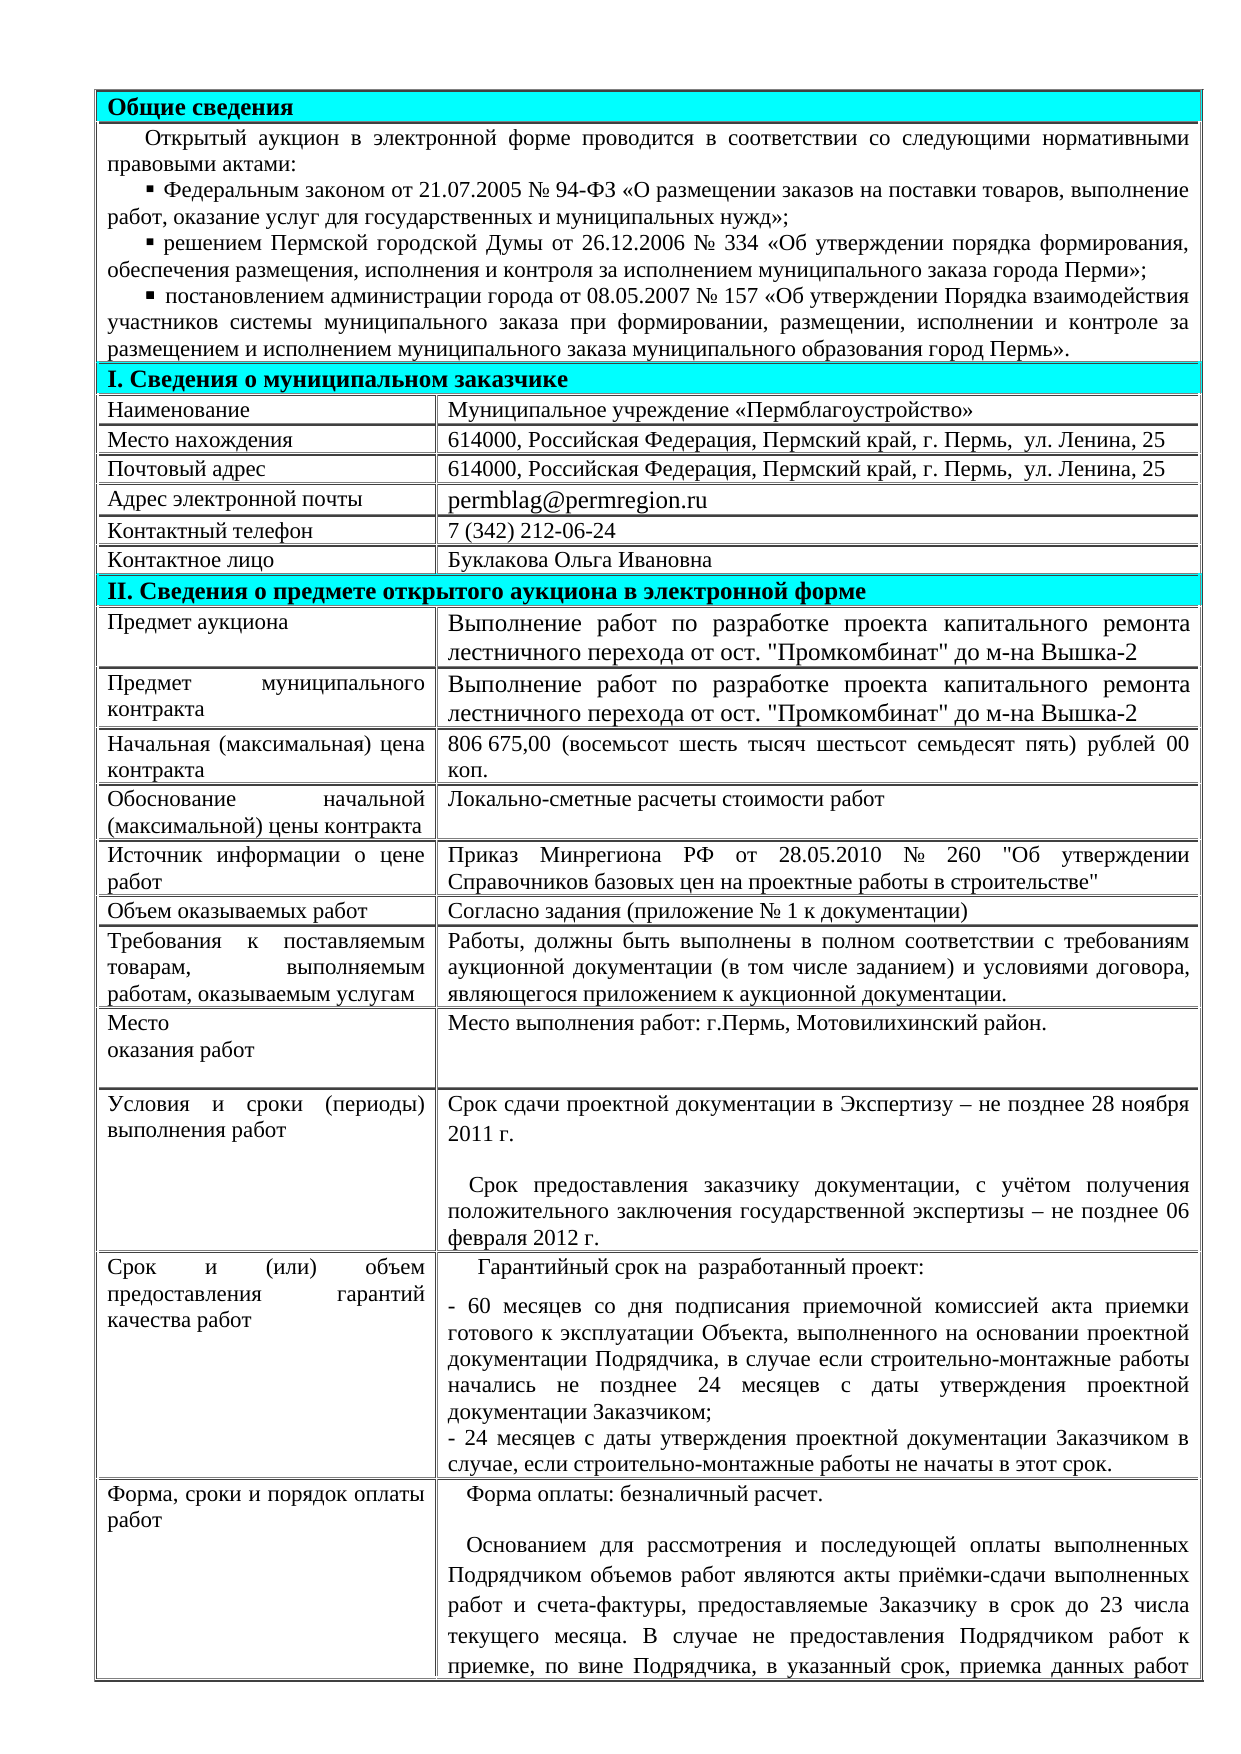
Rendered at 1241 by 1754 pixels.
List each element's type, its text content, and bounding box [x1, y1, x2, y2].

table_cell Наименование [97, 393, 435, 423]
table_cell Выполнение работ по разработке проекта [438, 605, 1200, 666]
table_cell II. Сведения о предмете открытого аукциона в электронной форме [97, 573, 1200, 605]
table_cell 614000, Российская Федерация, Пермский край, г. Пермь, ул. Ленина, 25 [438, 423, 1200, 452]
table_cell Условия и сроки (периоды) выполнения работ [97, 1087, 435, 1250]
table_cell Открытый аукцион в электронной форме проводится в соответствии со следующими нормативными правовыми актами: Федеральным законом от 21.07.2005 № 94-ФЗ «О размещении заказов на поставки товаров, выполнение работ, оказание услуг для государственных и муниципальных нужд»; решением Пермской городской Думы от 26.12.2006 № 334 «Об утверждении порядка формирования, обеспечения размещения, исполнения и контроля за исполнением муниципального заказа города Перми»; постановлением администрации города от 08.05.2007 № 157 «Об утверждении Порядка взаимодействия участников системы муниципального заказа при формировании, размещении, исполнении и контроле за размещением и исполнением муниципального заказа муниципального образования город Пермь». [96, 121, 1202, 361]
table_cell Объем оказываемых работ [97, 894, 435, 924]
table_cell Место оказания работ [97, 1006, 435, 1087]
table_cell permblag@permregion.ru [438, 482, 1200, 514]
table_cell Срок и (или) объем предоставления гарантий качества работ [97, 1250, 435, 1477]
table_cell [97, 1477, 436, 1678]
table_cell Контактное лицо [96, 543, 436, 573]
table_cell 7 (342) 212-06-24 [438, 514, 1200, 543]
table_cell 806 675,00 (восемьсот шесть тысяч шестьсот семьдесят пять) рублей 00 коп. [436, 726, 1202, 782]
table_cell Согласно задания (приложение № 1 к документации) [438, 894, 1200, 924]
table_cell Адрес электронной почты [97, 482, 435, 514]
table_cell Источник информации о цене работ [96, 838, 436, 894]
table_cell I. Сведения о муниципальном заказчике [97, 361, 1200, 393]
table_header Общие сведения [97, 92, 1200, 121]
table_cell Предмет аукциона [97, 605, 435, 666]
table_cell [436, 1477, 1200, 1678]
table_cell Буклакова Ольга Ивановна [436, 543, 1202, 573]
table_cell Начальная (максимальная) цена контракта [96, 726, 436, 782]
table_cell Гарантийный срок на разработанный проект: - 60 месяцев со дня подписания приемочной комиссией акта приемки готового к эксплуатации Объекта, выполненного на основании проектной документации Подрядчика, в случае если строительно-монтажные работы начались не позднее 24 месяцев с даты утверждения проектной документации Заказчиком; - 24 месяцев с даты утверждения проектной документации Заказчиком в случае, если строительно-монтажные работы не начаты в этот срок. [438, 1250, 1200, 1477]
table_cell Локально-сметные расчеты стоимости работ [438, 782, 1200, 838]
table_cell Срок сдачи проектной документации в Экспертизу – не позднее 28 ноября 2011 г. Срок предоставления заказчику документации, с учётом получения положительного заключения государственной экспертизы – не позднее 06 февраля 2012 г. [438, 1087, 1200, 1250]
table_cell Выполнение работ по разработке проекта [438, 666, 1202, 726]
table_cell 614000, Российская Федерация, Пермский край, г. Пермь, ул. Ленина, 25 [438, 452, 1200, 482]
table_cell Почтовый адрес [97, 452, 435, 482]
table_cell Предмет муниципального контракта [96, 666, 435, 726]
table_cell Место нахождения [97, 423, 435, 452]
table_cell Контактный телефон [97, 514, 435, 543]
table_cell Обоснование начальной (максимальной) цены контракта [97, 782, 435, 838]
table_cell Муниципальное учреждение «Пермблагоустройство» [438, 393, 1200, 423]
table_cell Место выполнения работ: г.Пермь, Мотовилихинский район. [438, 1006, 1200, 1087]
table_cell Требования к поставляемым товарам, выполняемым работам, оказываемым услугам [97, 924, 435, 1006]
table_cell Приказ Минрегиона РФ от 28.05.2010 № 260 "Об утверждении Справочников базовых цен на проектные работы в строительстве" [436, 838, 1202, 894]
table_cell Работы, должны быть выполнены в полном соответствии с требованиям аукционной документации (в том числе заданием) и условиями договора, являющегося приложением к аукционной документации. [438, 924, 1200, 1006]
